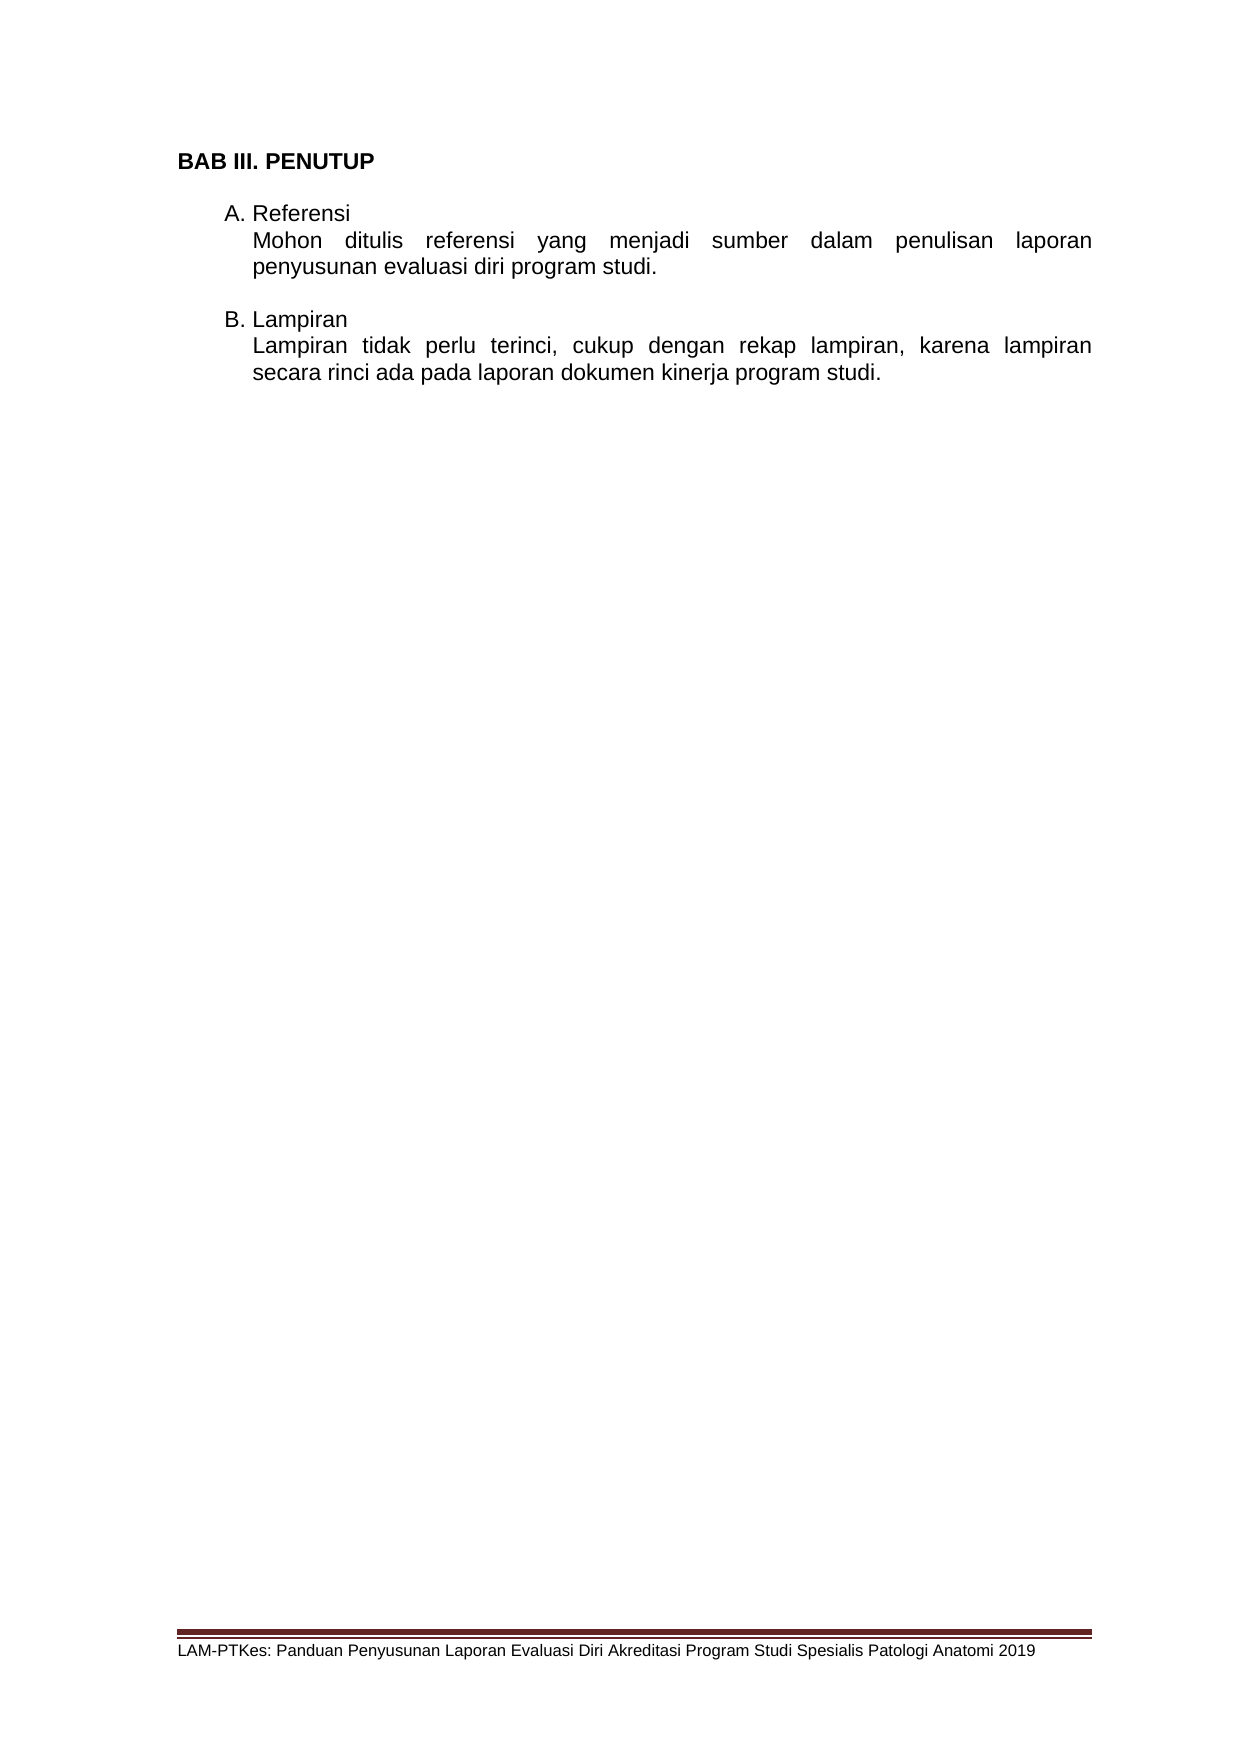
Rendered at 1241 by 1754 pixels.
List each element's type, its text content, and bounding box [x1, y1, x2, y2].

subtitle A. Referensi [224, 200, 1092, 227]
text Mohon ditulis referensi yang menjadi sumber dalam penulisan laporan penyusunan evaluasi diri program studi. [252, 227, 1092, 279]
subtitle B. Lampiran [224, 306, 1092, 332]
subtitle BAB III. PENUTUP [177, 148, 1092, 174]
text Lampiran tidak perlu terinci, cukup dengan rekap lampiran, karena lampiran secara rinci ada pada laporan dokumen kinerja program studi. [252, 332, 1092, 385]
